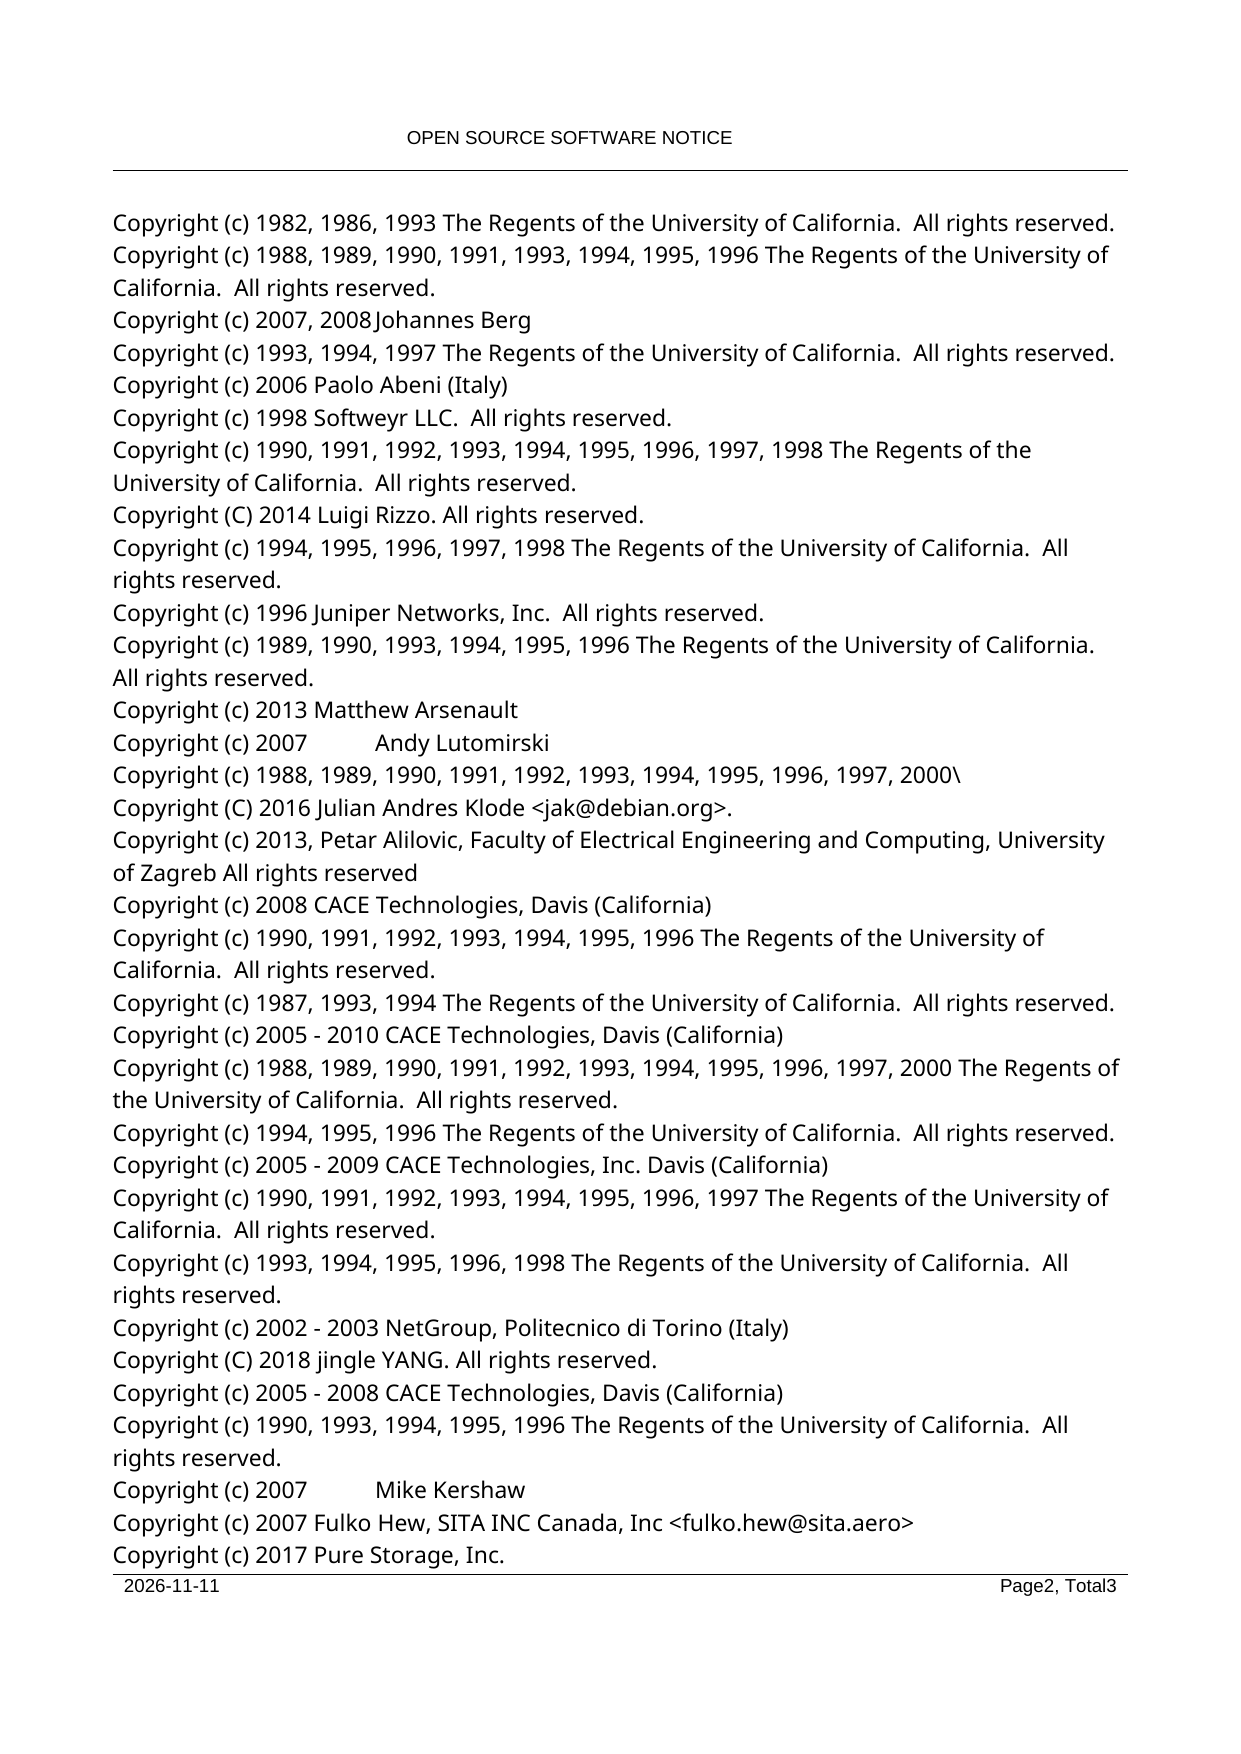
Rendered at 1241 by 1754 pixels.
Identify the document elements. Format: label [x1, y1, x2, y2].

text [112, 206, 1128, 1571]
